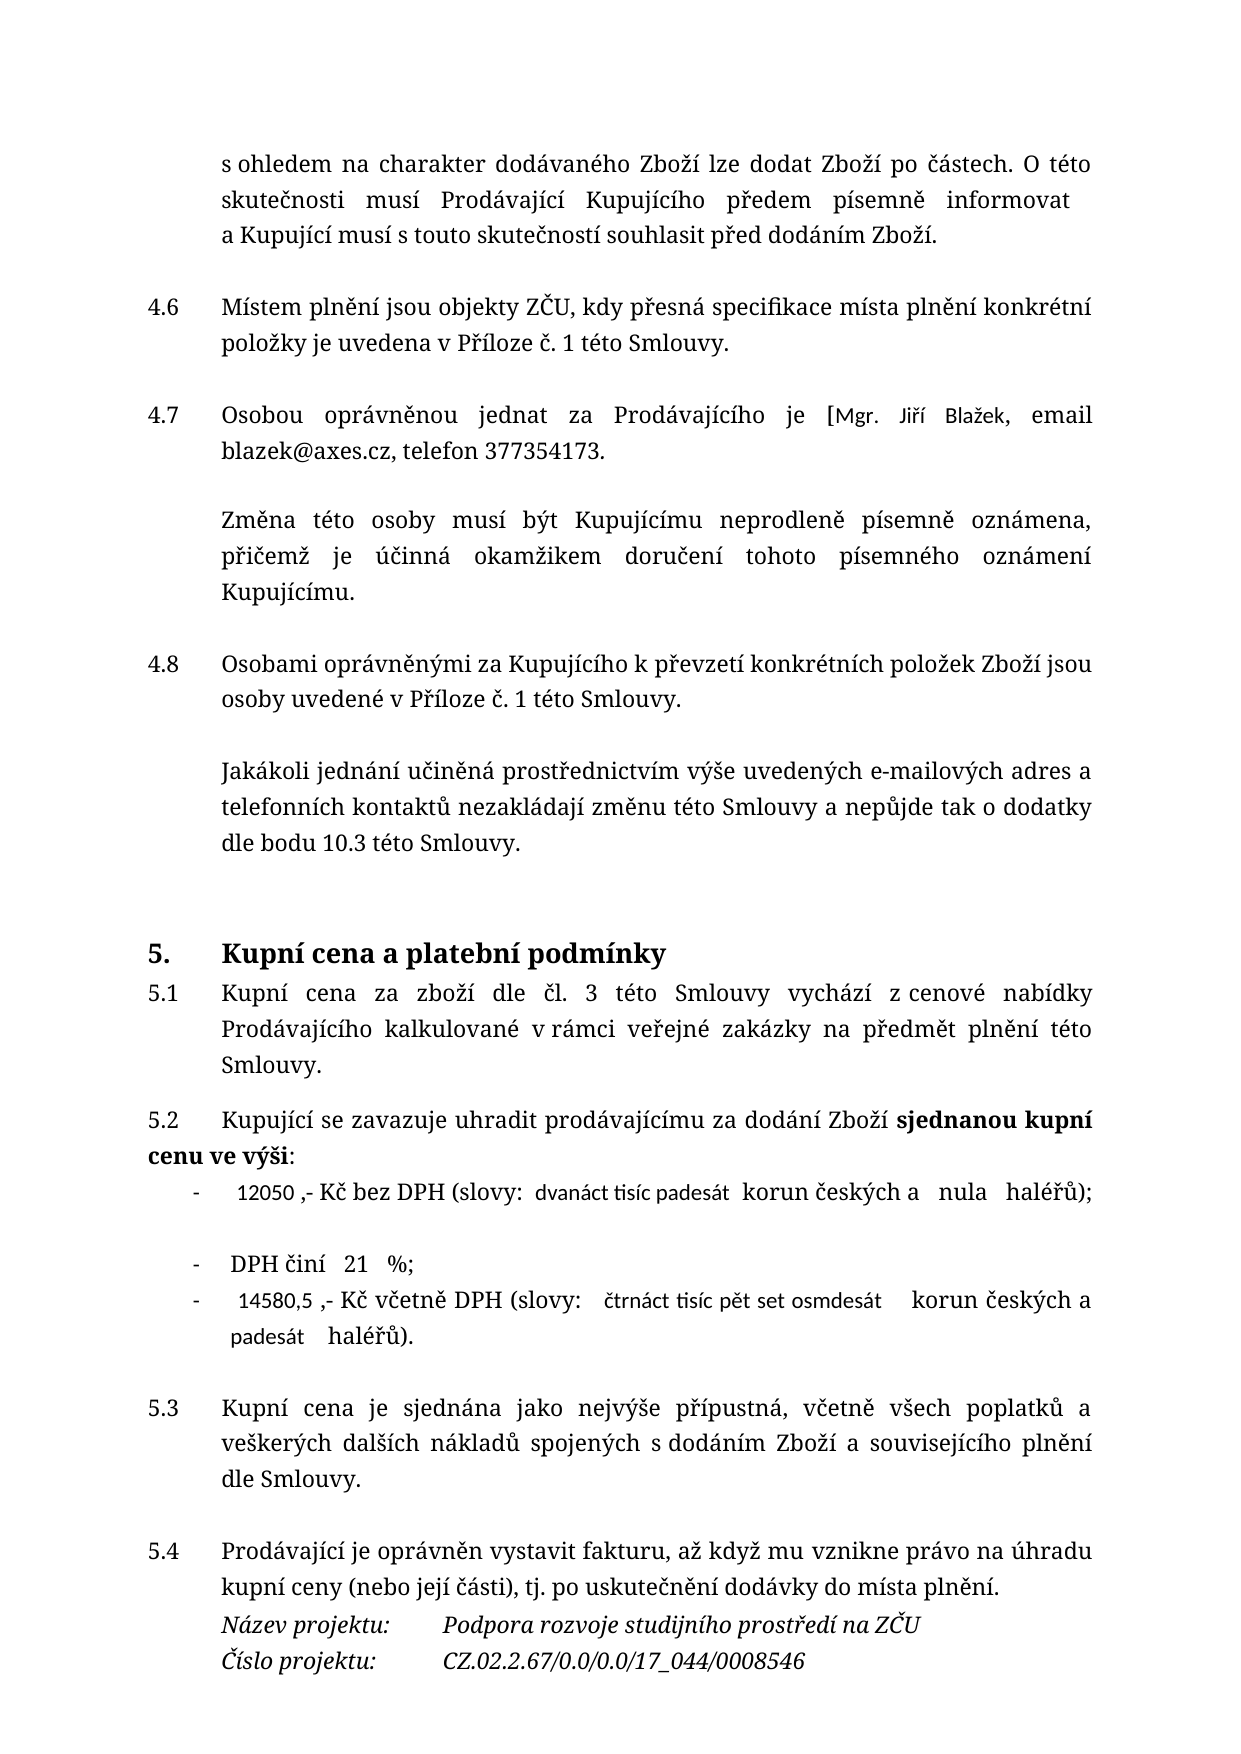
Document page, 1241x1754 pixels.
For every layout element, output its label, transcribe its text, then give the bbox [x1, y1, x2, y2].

list 14580,5 ,- Kč včetně DPH (slovy: čtrnáct tisíc pět set osmdesát korun českých a padesát haléřů). [193, 1284, 1093, 1351]
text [148, 148, 1093, 251]
text 5. Kupní cena a platební podmínky [148, 935, 1093, 972]
text Změna této osoby musí být Kupujícímu neprodleně písemně oznámena, přičemž je účinná okamžikem doručení tohoto písemného oznámení Kupujícímu. [221, 504, 1093, 607]
text Jakákoli jednání učiněná prostřednictvím výše uvedených e-mailových adres a telefonních kontaktů nezakládají změnu této Smlouvy a nepůjde tak o dodatky dle bodu 10.3 této Smlouvy. [221, 755, 1093, 858]
text 5.3 Kupní cena je sjednána jako nejvýše přípustná, včetně všech poplatků a veškerých dalších nákladů spojených s dodáním Zboží a souvisejícího plnění dle Smlouvy. [148, 1391, 1093, 1494]
text 5.4 Prodávající je oprávněn vystavit fakturu, až když mu vznikne právo na úhradu kupní ceny (nebo její části), tj. po uskutečnění dodávky do místa plnění. [148, 1535, 1093, 1602]
list 12050 ,- Kč bez DPH (slovy: dvanáct tisíc padesát korun českých a nula haléřů); [193, 1176, 1093, 1243]
list DPH činí 21 %; [193, 1248, 1093, 1279]
text 5.2 Kupující se zavazuje uhradit prodávajícímu za dodání Zboží sjednanou kupní cenu ve výši: [148, 1104, 1093, 1171]
text 5.1 Kupní cena za zboží dle čl. 3 této Smlouvy vychází z cenové nabídky Prodávajícího kalkulované v rámci veřejné zakázky na předmět plnění této Smlouvy. [148, 977, 1093, 1081]
text 4.8 Osobami oprávněnými za Kupujícího k převzetí konkrétních položek Zboží jsou osoby uvedené v Příloze č. 1 této Smlouvy. [148, 647, 1093, 715]
text 4.6 Místem plnění jsou objekty ZČU, kdy přesná specifikace místa plnění konkrétní položky je uvedena v Příloze č. 1 této Smlouvy. [148, 291, 1093, 358]
text 4.7 Osobou oprávněnou jednat za Prodávajícího je [Mgr. Jiří Blažek, email blazek@axes.cz, telefon 377354173. [148, 399, 1093, 466]
